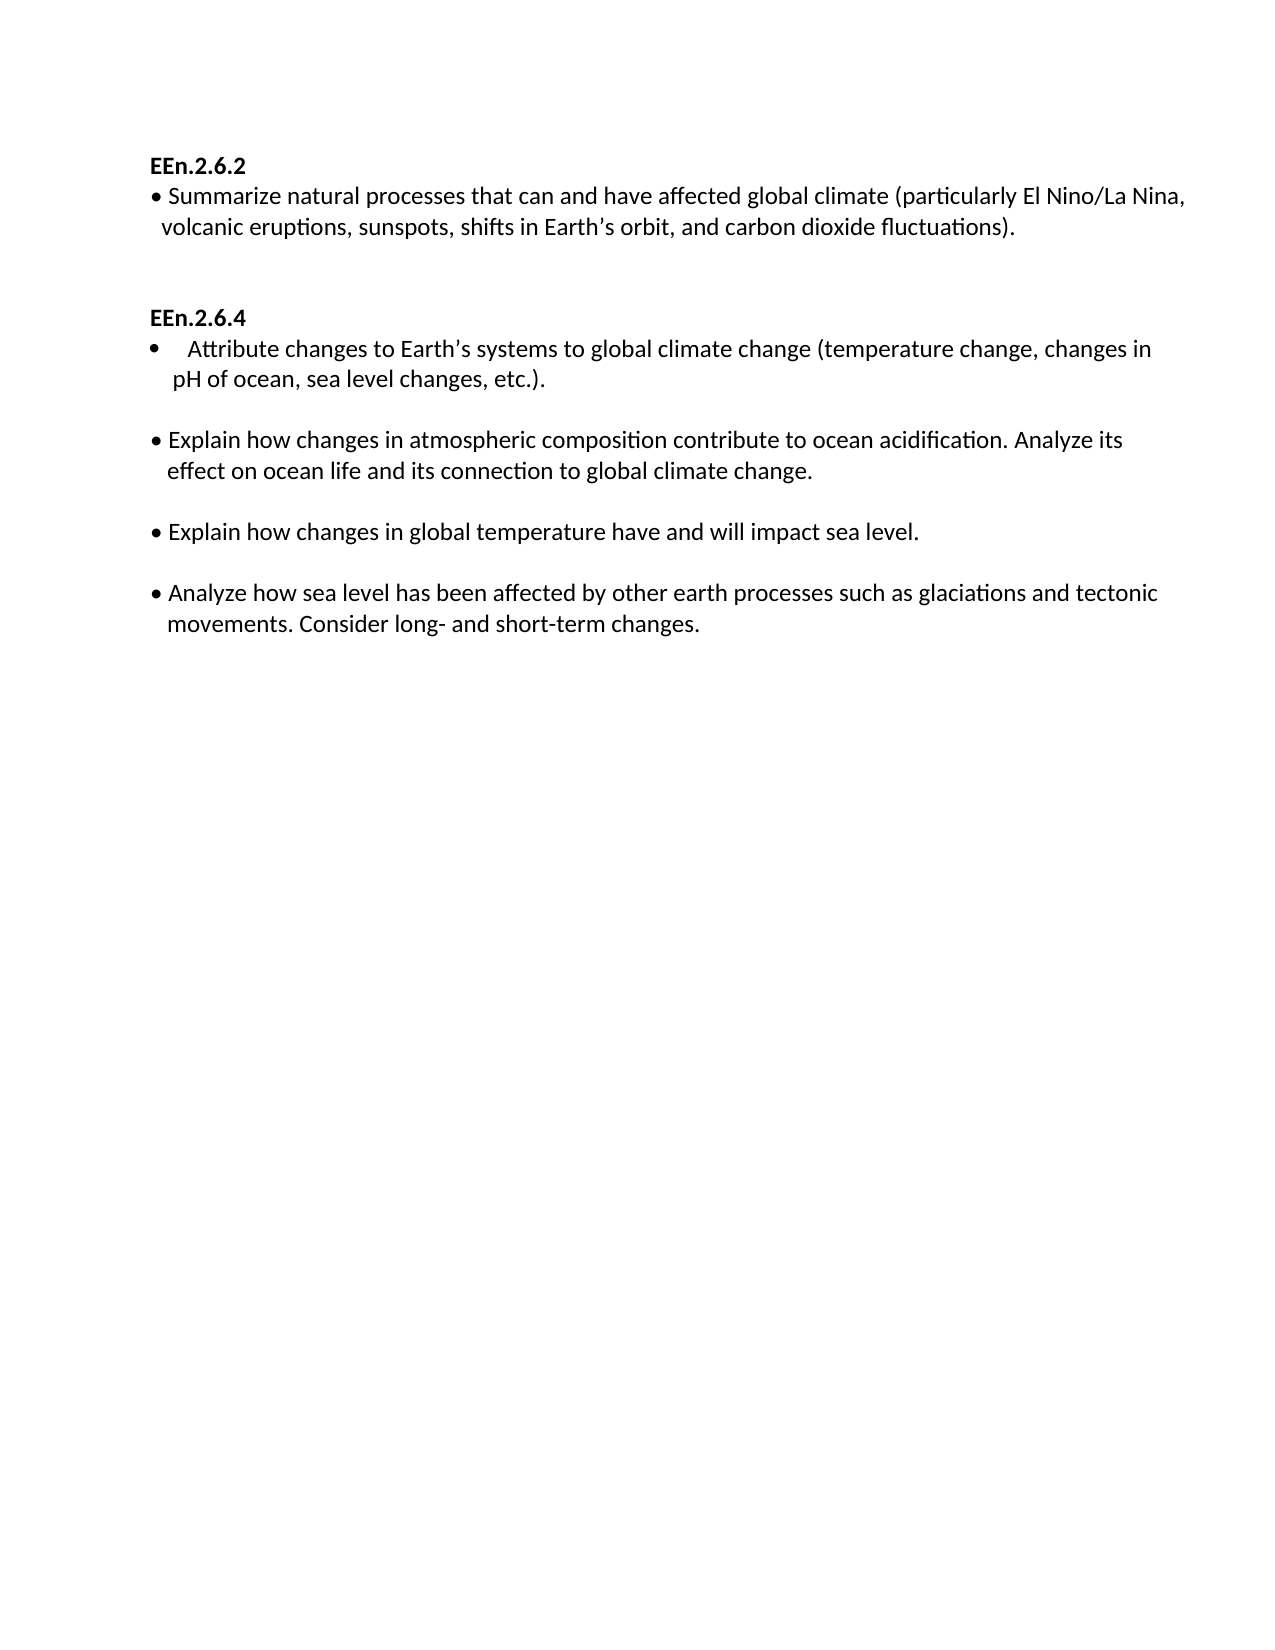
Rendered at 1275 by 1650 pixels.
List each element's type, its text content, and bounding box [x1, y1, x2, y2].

table_header EEn.2.6.2 • Summarize natural processes that can and have affected global climate (particularly El Nino/La Nina, volcanic eruptions, sunspots, shifts in Earth’s orbit, and carbon dioxide fluctuations). [139, 150, 1275, 272]
table_header EEn.2.6.4 Attribute changes to Earth’s systems to global climate change (temperature change, changes in pH of ocean, sea level changes, etc.). • Explain how changes in atmospheric composition contribute to ocean acidification. Analyze its effect on ocean life and its connection to global climate change. • Explain how changes in global temperature have and will impact sea level. • Analyze how sea level has been affected by other earth processes such as glaciations and tectonic movements. Consider long- and short-term changes. [139, 303, 1275, 669]
